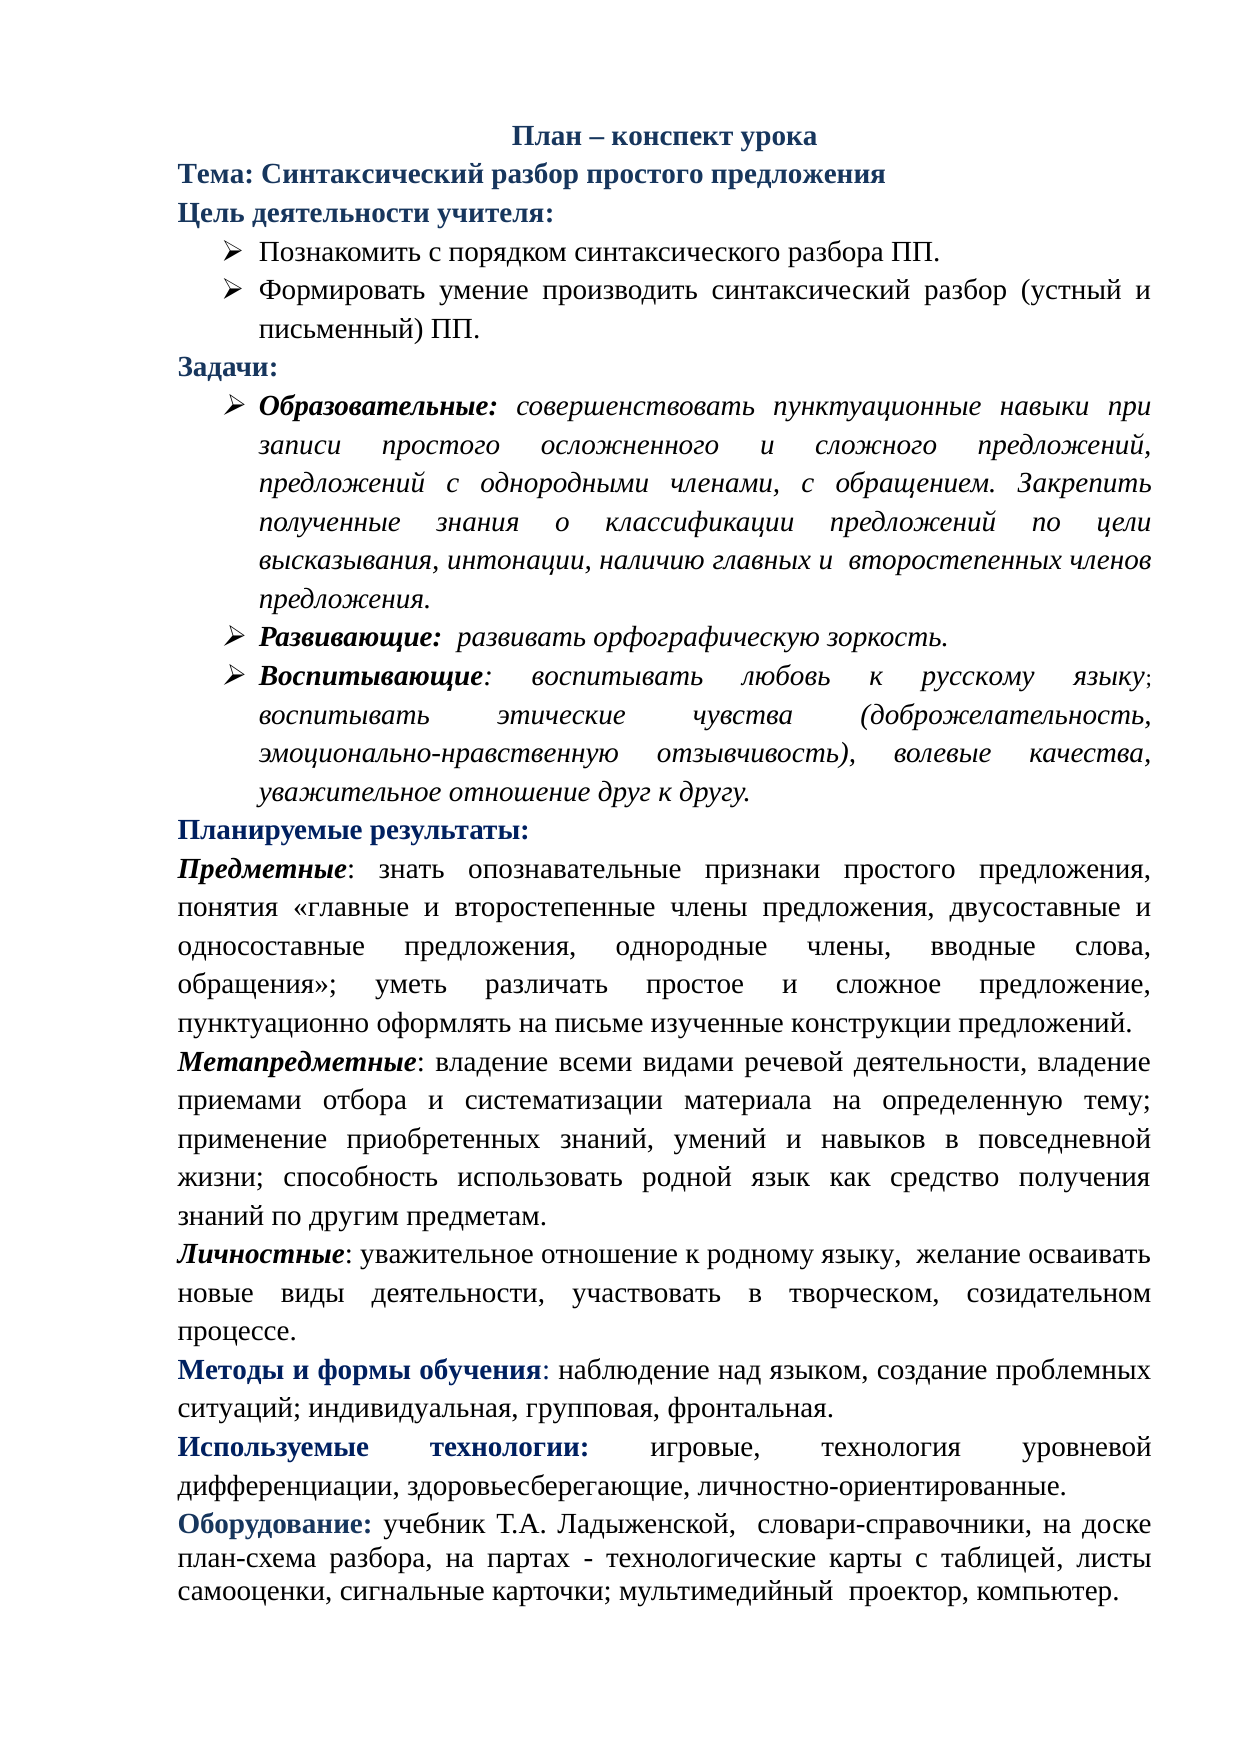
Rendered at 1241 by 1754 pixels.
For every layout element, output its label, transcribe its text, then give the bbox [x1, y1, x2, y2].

text Оборудование: учебник Т.А. Ладыженской, словари-справочники, на доске план-схема разбора, на партах - технологические карты с таблицей, листы самооценки, сигнальные карточки; мультимедийный проектор, компьютер. [177, 1506, 1152, 1607]
text Предметные: знать опознавательные признаки простого предложения, понятия «главные и второстепенные члены предложения, двусоставные и односоставные предложения, однородные члены, вводные слова, обращения»; уметь различать простое и сложное предложение, пунктуационно оформлять на письме изученные конструкции предложений. [177, 851, 1152, 1039]
text План – конспект урока [177, 118, 1152, 152]
text Метапредметные: владение всеми видами речевой деятельности, владение приемами отбора и систематизации материала на определенную тему; применение приобретенных знаний, умений и навыков в повседневной жизни; способность использовать родной язык как средство получения знаний по другим предметам. [177, 1044, 1152, 1231]
text Тема: Синтаксический разбор простого предложения [177, 157, 1152, 190]
text Используемые технологии: игровые, технология уровневой дифференциации, здоровьесберегающие, личностно-ориентированные. [177, 1429, 1152, 1501]
list Познакомить с порядком синтаксического разбора ПП. [221, 234, 1152, 267]
list Развивающие: развивать орфографическую зоркость. [221, 619, 1152, 653]
text Методы и формы обучения: наблюдение над языком, создание проблемных ситуаций; индивидуальная, групповая, фронтальная. [177, 1352, 1152, 1424]
text Задачи: [177, 349, 1152, 383]
list Образовательные: совершенствовать пунктуационные навыки при записи простого осложненного и сложного предложений, предложений с однородными членами, с обращением. Закрепить полученные знания о классификации предложений по цели высказывания, интонации, наличию главных и второстепенных членов предложения. [221, 388, 1152, 614]
text Личностные: уважительное отношение к родному языку, желание осваивать новые виды деятельности, участвовать в творческом, созидательном процессе. [177, 1236, 1152, 1347]
list Формировать умение производить синтаксический разбор (устный и письменный) ПП. [221, 272, 1152, 344]
text Планируемые результаты: [177, 812, 1152, 846]
list Воспитывающие: воспитывать любовь к русскому языку; воспитывать этические чувства (доброжелательность, эмоционально-нравственную отзывчивость), волевые качества, уважительное отношение друг к другу. [221, 658, 1152, 807]
text Цель деятельности учителя: [177, 195, 1152, 229]
